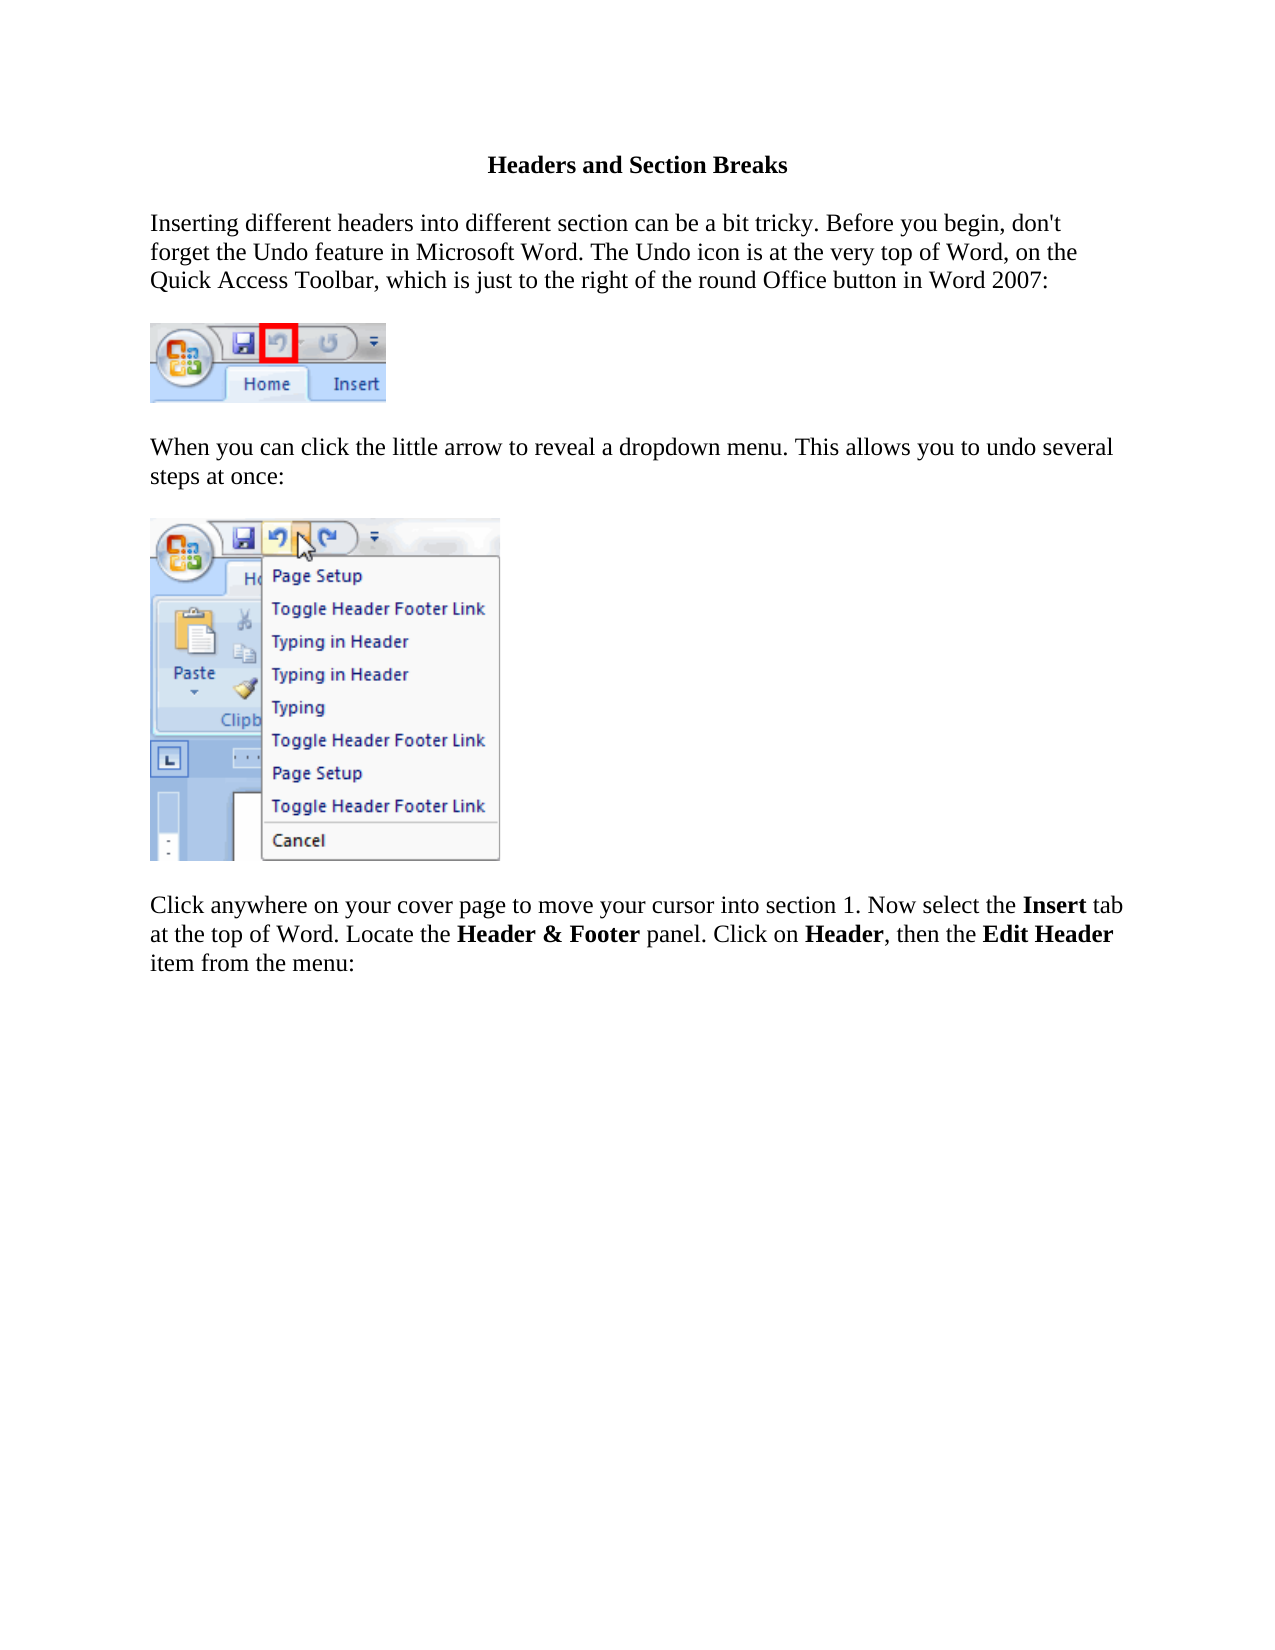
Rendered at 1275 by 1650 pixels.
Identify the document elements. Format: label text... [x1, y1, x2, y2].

picture [150, 323, 386, 403]
text Inserting different headers into different section can be a bit tricky. Before you begin, don't forget the Undo feature in Microsoft Word. The Undo icon is at the very top of Word, on the Quick Access Toolbar, which is just to the right of the round Office button in Word 2007: [150, 208, 1125, 294]
text When you can click the little arrow to reveal a dropdown menu. This allows you to undo several steps at once: [150, 432, 1125, 490]
text Headers and Section Breaks [150, 150, 1125, 179]
text Click anywhere on your cover page to move your cursor into section 1. Now select the Insert tab at the top of Word. Locate the Header & Footer panel. Click on Header, then the Edit Header item from the menu: [150, 890, 1125, 976]
picture [150, 518, 501, 861]
